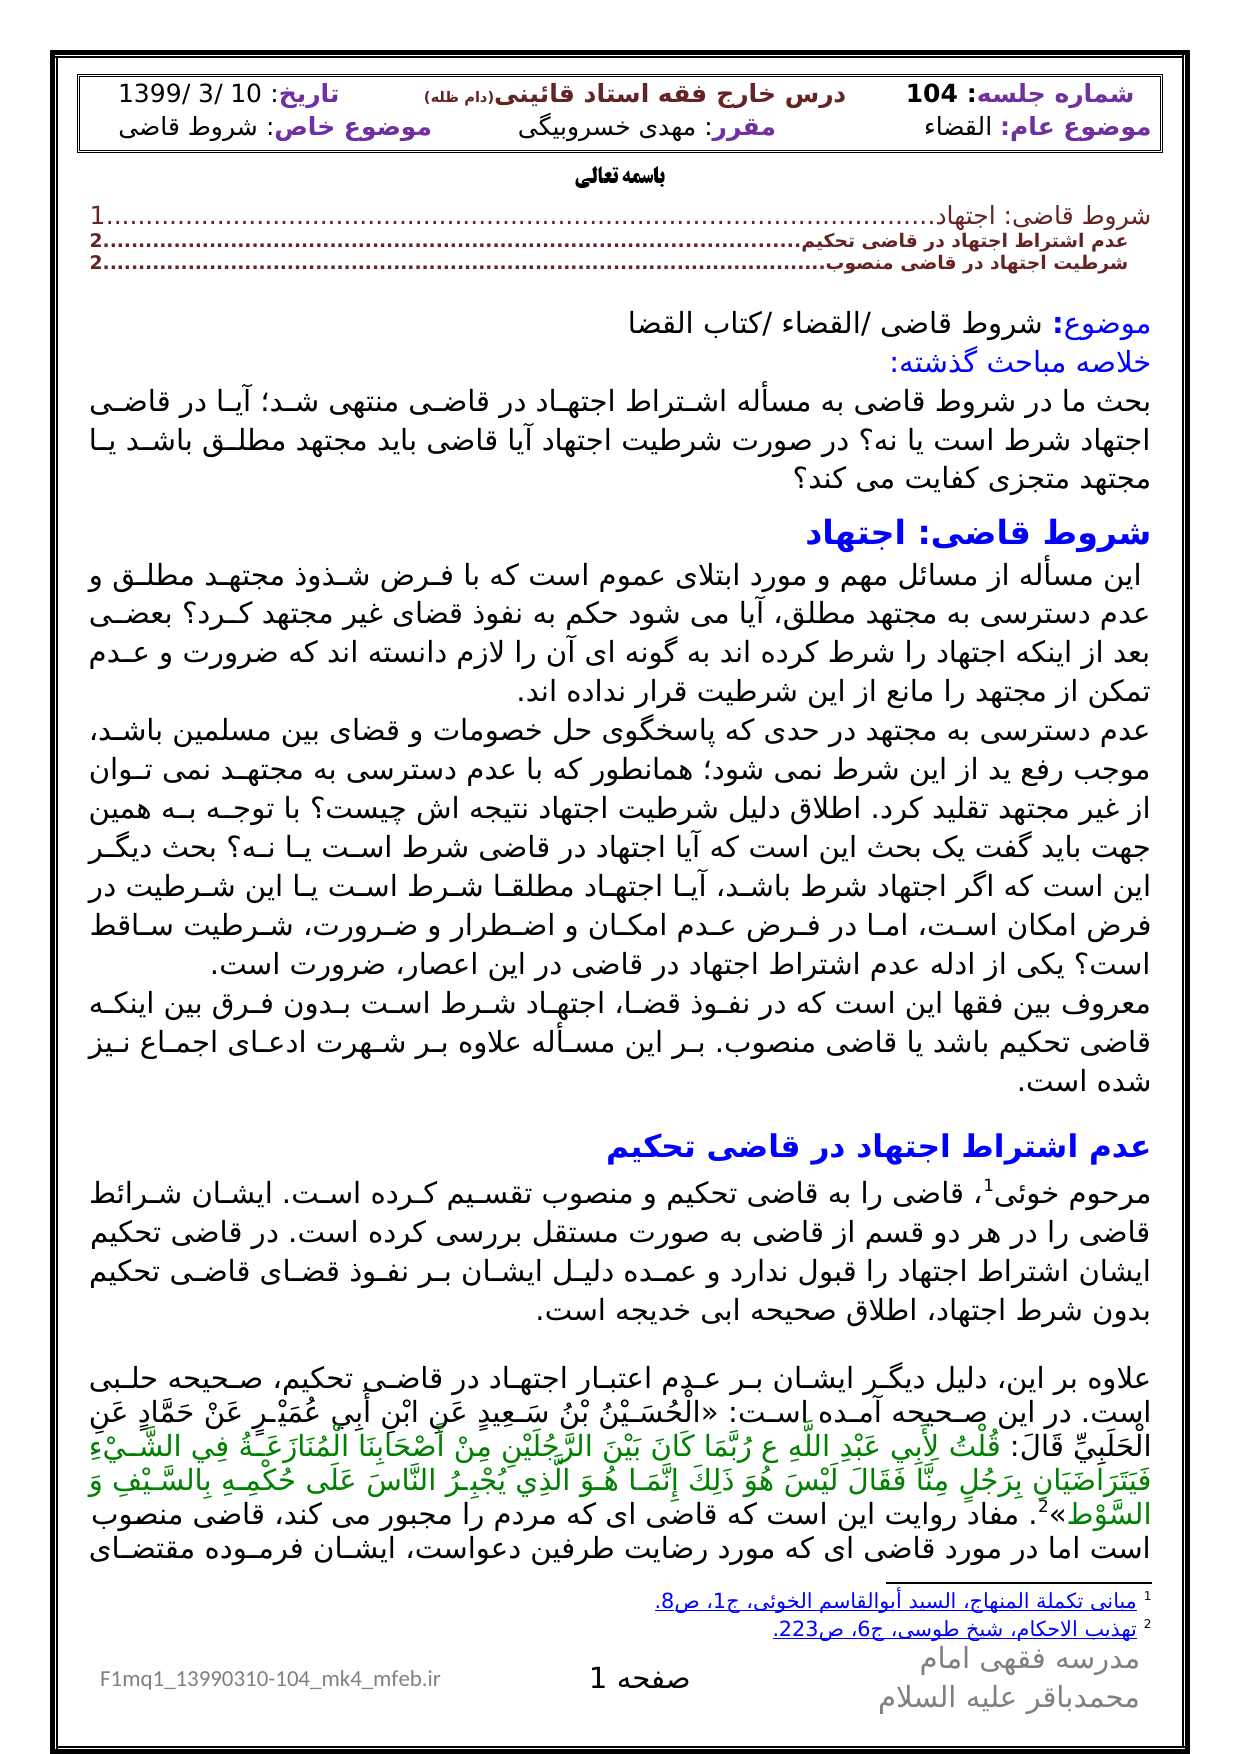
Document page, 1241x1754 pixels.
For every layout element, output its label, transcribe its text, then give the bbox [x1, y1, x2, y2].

text بحث ما در شروط قاضی به مسأله اشتراط اجتهاد در قاضی منتهی شد؛ آیا در قاضی اجتهاد شرط است یا نه؟ در صورت شرطیت اجتهاد آیا قاضی باید مجتهد مطلق باشد یا مجتهد متجزی کفایت می کند؟ [89, 384, 1152, 496]
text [89, 1361, 1152, 1565]
text شروط قاضی: اجتهاد 1 [89, 201, 1152, 230]
text مرحوم خوئی، قاضی را به قاضی تحکیم و منصوب تقسیم کرده است. ایشان شرائط قاضی را در هر دو قسم از قاضی به صورت مستقل بررسی کرده است. در قاضی تحکیم ایشان اشتراط اجتهاد را قبول ندارد و عمده دلیل ایشان بر نفوذ قضای قاضی تحکیم بدون شرط اجتهاد، اطلاق صحیحه ابی خدیجه است. [89, 1176, 1152, 1327]
subtitle شروط قاضی: اجتهاد [89, 513, 1152, 552]
text معروف بین فقها این است که در نفوذ قضا، اجتهاد شرط است بدون فرق بین اینکه قاضی تحکیم باشد یا قاضی منصوب. بر این مسأله علاوه بر شهرت ادعای اجماع نیز شده است. [89, 986, 1152, 1098]
text عدم اشتراط اجتهاد در قاضی تحکیم 2 [89, 230, 1128, 252]
text موضوع: شروط قاضی /القضاء /کتاب القضا [89, 306, 1152, 340]
text عدم دسترسی به مجتهد در حدی که پاسخگوی حل خصومات و قضای بین مسلمین باشد، موجب رفع ید از این شرط نمی شود؛ همانطور که با عدم دسترسی به مجتهد نمی توان از غیر مجتهد تقلید کرد. اطلاق دلیل شرطیت اجتهاد نتیجه اش چیست؟ با توجه به همین جهت باید گفت یک بحث این است که آیا اجتهاد در قاضی شرط است یا نه؟ بحث دیگر این است که اگر اجتهاد شرط باشد، آیا اجتهاد مطلقا شرط است یا این شرطیت در فرض امکان است، اما در فرض عدم امکان و اضطرار و ضرورت، شرطیت ساقط است؟ یکی از ادله عدم اشتراط اجتهاد در قاضی در این اعصار، ضرورت است. [89, 714, 1152, 981]
text خلاصه مباحث گذشته: [89, 345, 1152, 379]
subtitle عدم اشتراط اجتهاد در قاضی تحکیم [89, 1128, 1152, 1164]
text این مسأله از مسائل مهم و مورد ابتلای عموم است که با فرض شذوذ مجتهد مطلق و عدم دسترسی به مجتهد مطلق، آیا می شود حکم به نفوذ قضای غیر مجتهد کرد؟ بعضی بعد از اینکه اجتهاد را شرط کرده اند به گونه ای آن را لازم دانسته اند که ضرورت و عدم تمکن از مجتهد را مانع از این شرطیت قرار نداده اند. [89, 558, 1152, 709]
text شرطیت اجتهاد در قاضی منصوب 2 [89, 252, 1128, 274]
picture [560, 157, 680, 197]
